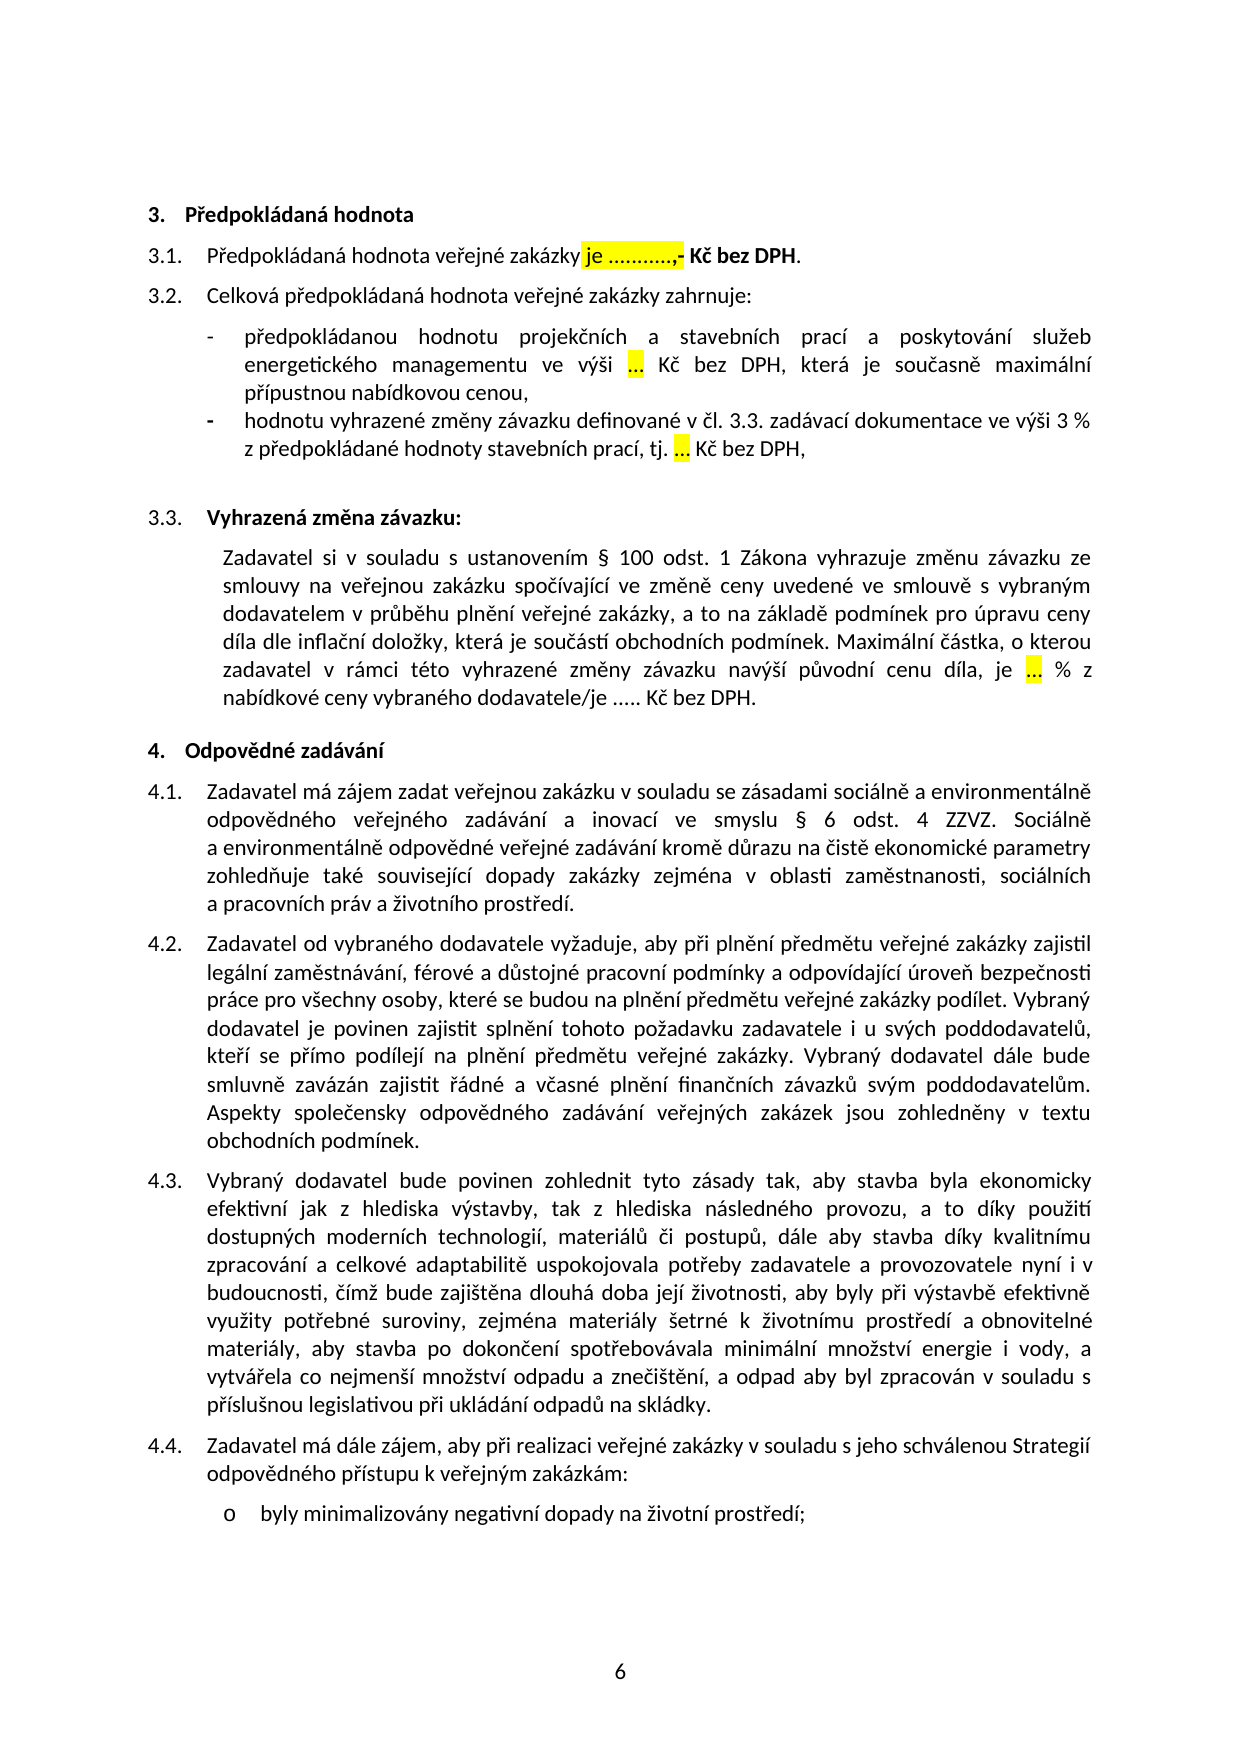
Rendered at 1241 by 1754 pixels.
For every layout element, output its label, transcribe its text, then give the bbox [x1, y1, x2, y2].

list Celková předpokládaná hodnota veřejné zakázky zahrnuje: [148, 282, 1093, 310]
list předpokládanou hodnotu projekčních a stavebních prací a poskytování služeb energetického managementu ve výši … Kč bez DPH, která je současně maximální přípustnou nabídkovou cenou, [207, 322, 1093, 406]
list Předpokládaná hodnota veřejné zakázky je ...........,- Kč bez DPH. [684, 241, 1093, 269]
text Zadavatel si v souladu s ustanovením § 100 odst. 1 Zákona vyhrazuje změnu závazku ze smlouvy na veřejnou zakázku spočívající ve změně ceny uvedené ve smlouvě s vybraným dodavatelem v průběhu plnění veřejné zakázky, a to na základě podmínek pro úpravu ceny díla dle inflační doložky, která je součástí obchodních podmínek. Maximální částka, o kterou zadavatel v rámci této vyhrazené změny závazku navýší původní cenu díla, je … % z nabídkové ceny vybraného dodavatele/je ..... Kč bez DPH. [223, 543, 1093, 711]
list byly minimalizovány negativní dopady na životní prostředí; [223, 1499, 1093, 1529]
list hodnotu vyhrazené změny závazku definované v čl. 3.3. zadávací dokumentace ve výši 3 % z předpokládané hodnoty stavebních prací, tj. … Kč bez DPH, [207, 406, 1093, 462]
list Zadavatel má zájem zadat veřejnou zakázku v souladu se zásadami sociálně a environmentálně odpovědného veřejného zadávání a inovací ve smyslu § 6 odst. 4 ZZVZ. Sociálně a environmentálně odpovědné veřejné zadávání kromě důrazu na čistě ekonomické parametry zohledňuje také související dopady zakázky zejména v oblasti zaměstnanosti, sociálních a pracovních práv a životního prostředí. [148, 777, 1093, 917]
list Odpovědné zadávání [148, 736, 1093, 764]
list Zadavatel od vybraného dodavatele vyžaduje, aby při plnění předmětu veřejné zakázky zajistil legální zaměstnávání, férové a důstojné pracovní podmínky a odpovídající úroveň bezpečnosti práce pro všechny osoby, které se budou na plnění předmětu veřejné zakázky podílet. Vybraný dodavatel je povinen zajistit splnění tohoto požadavku zadavatele i u svých poddodavatelů, kteří se přímo podílejí na plnění předmětu veřejné zakázky. Vybraný dodavatel dále bude smluvně zavázán zajistit řádné a včasné plnění finančních závazků svým poddodavatelům. Aspekty společensky odpovědného zadávání veřejných zakázek jsou zohledněny v textu obchodních podmínek. [148, 929, 1093, 1154]
list Předpokládaná hodnota [148, 201, 1093, 229]
list Vybraný dodavatel bude povinen zohlednit tyto zásady tak, aby stavba byla ekonomicky efektivní jak z hlediska výstavby, tak z hlediska následného provozu, a to díky použití dostupných moderních technologií, materiálů či postupů, dále aby stavba díky kvalitnímu zpracování a celkové adaptabilitě uspokojovala potřeby zadavatele a provozovatele nyní i v budoucnosti, čímž bude zajištěna dlouhá doba její životnosti, aby byly při výstavbě efektivně využity potřebné suroviny, zejména materiály šetrné k životnímu prostředí a obnovitelné materiály, aby stavba po dokončení spotřebovávala minimální množství energie i vody, a vytvářela co nejmenší množství odpadu a znečištění, a odpad aby byl zpracován v souladu s příslušnou legislativou při ukládání odpadů na skládky. [148, 1166, 1093, 1418]
list Vyhrazená změna závazku: [148, 503, 1093, 531]
list Zadavatel má dále zájem, aby při realizaci veřejné zakázky v souladu s jeho schválenou Strategií odpovědného přístupu k veřejným zakázkám: [148, 1431, 1093, 1487]
list Předpokládaná hodnota veřejné zakázky je ...........,- Kč bez DPH. [148, 241, 581, 269]
